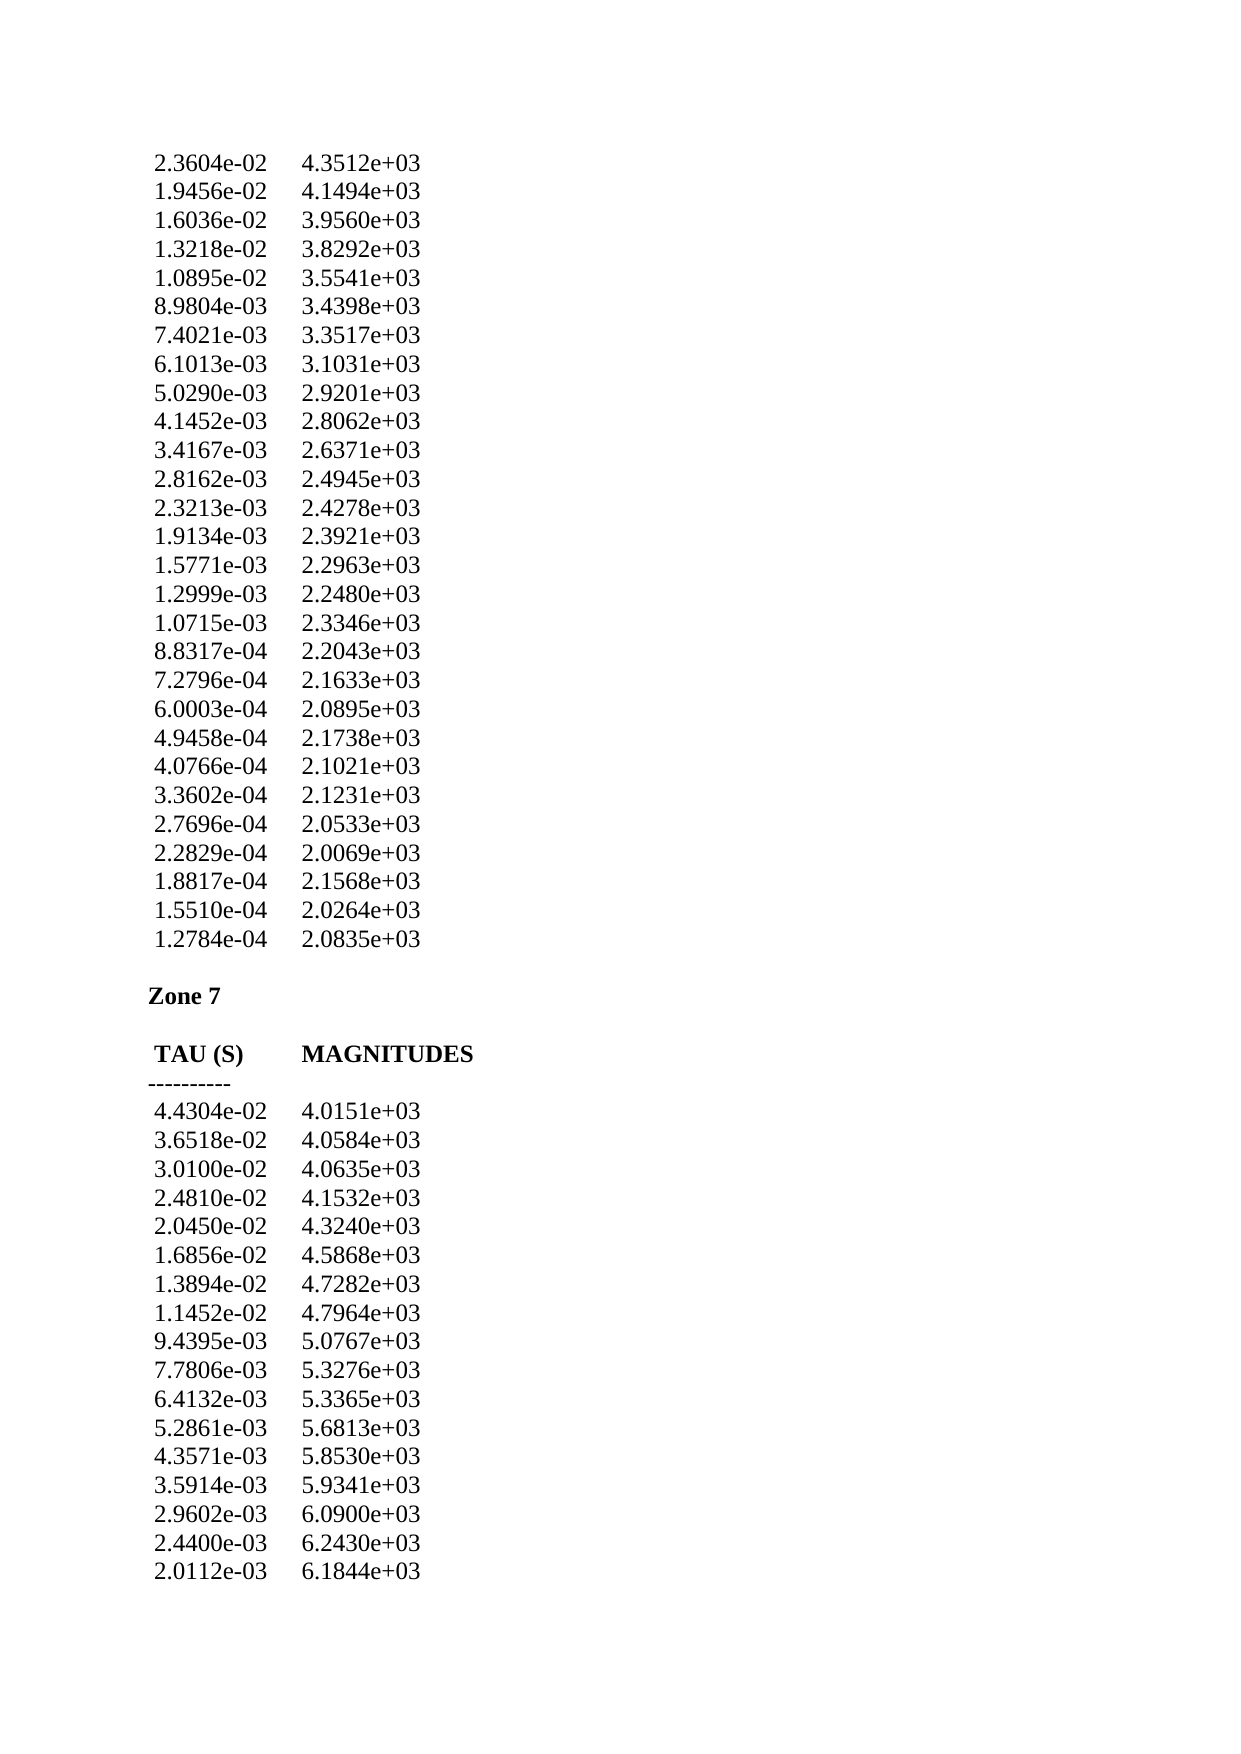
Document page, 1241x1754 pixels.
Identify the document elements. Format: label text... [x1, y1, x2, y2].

text 2.4400e-03 6.2430e+03 [148, 1528, 1093, 1556]
text 1.6856e-02 4.5868e+03 [148, 1240, 1093, 1269]
text 2.3213e-03 2.4278e+03 [148, 493, 1093, 521]
text 1.5510e-04 2.0264e+03 [148, 895, 1093, 924]
text 1.3218e-02 3.8292e+03 [148, 234, 1093, 263]
text 2.9602e-03 6.0900e+03 [148, 1499, 1093, 1528]
text 6.0003e-04 2.0895e+03 [148, 694, 1093, 723]
text 3.0100e-02 4.0635e+03 [148, 1154, 1093, 1183]
text 2.0112e-03 6.1844e+03 [148, 1556, 1093, 1585]
text 8.8317e-04 2.2043e+03 [148, 636, 1093, 665]
text 6.4132e-03 5.3365e+03 [148, 1384, 1093, 1413]
text Zone 7 [148, 981, 1093, 1010]
text 8.9804e-03 3.4398e+03 [148, 291, 1093, 320]
text 7.7806e-03 5.3276e+03 [148, 1355, 1093, 1384]
text 2.3604e-02 4.3512e+03 [148, 148, 1093, 176]
text 9.4395e-03 5.0767e+03 [148, 1326, 1093, 1355]
text 3.3602e-04 2.1231e+03 [148, 780, 1093, 809]
text 7.4021e-03 3.3517e+03 [148, 320, 1093, 349]
text TAU (S) MAGNITUDES [148, 1039, 1093, 1068]
text 1.8817e-04 2.1568e+03 [148, 866, 1093, 895]
text 1.0715e-03 2.3346e+03 [148, 608, 1093, 636]
text 4.0766e-04 2.1021e+03 [148, 751, 1093, 780]
text 7.2796e-04 2.1633e+03 [148, 665, 1093, 694]
text 5.0290e-03 2.9201e+03 [148, 378, 1093, 406]
text 3.4167e-03 2.6371e+03 [148, 435, 1093, 464]
text 3.6518e-02 4.0584e+03 [148, 1125, 1093, 1154]
text 2.8162e-03 2.4945e+03 [148, 464, 1093, 493]
text 4.1452e-03 2.8062e+03 [148, 406, 1093, 435]
text 1.2999e-03 2.2480e+03 [148, 579, 1093, 608]
text 2.7696e-04 2.0533e+03 [148, 809, 1093, 838]
text 1.1452e-02 4.7964e+03 [148, 1298, 1093, 1326]
text 1.9134e-03 2.3921e+03 [148, 521, 1093, 550]
text 2.4810e-02 4.1532e+03 [148, 1183, 1093, 1211]
text ---------- [148, 1068, 1093, 1096]
text 6.1013e-03 3.1031e+03 [148, 349, 1093, 378]
text 1.6036e-02 3.9560e+03 [148, 205, 1093, 234]
text 1.3894e-02 4.7282e+03 [148, 1269, 1093, 1298]
text 1.5771e-03 2.2963e+03 [148, 550, 1093, 579]
text 4.3571e-03 5.8530e+03 [148, 1441, 1093, 1470]
text 2.2829e-04 2.0069e+03 [148, 838, 1093, 866]
text 5.2861e-03 5.6813e+03 [148, 1413, 1093, 1441]
text 4.4304e-02 4.0151e+03 [148, 1096, 1093, 1125]
text 1.0895e-02 3.5541e+03 [148, 263, 1093, 291]
text 4.9458e-04 2.1738e+03 [148, 723, 1093, 751]
text 2.0450e-02 4.3240e+03 [148, 1211, 1093, 1240]
text 1.9456e-02 4.1494e+03 [148, 176, 1093, 205]
text 3.5914e-03 5.9341e+03 [148, 1470, 1093, 1499]
text 1.2784e-04 2.0835e+03 [148, 924, 1093, 953]
